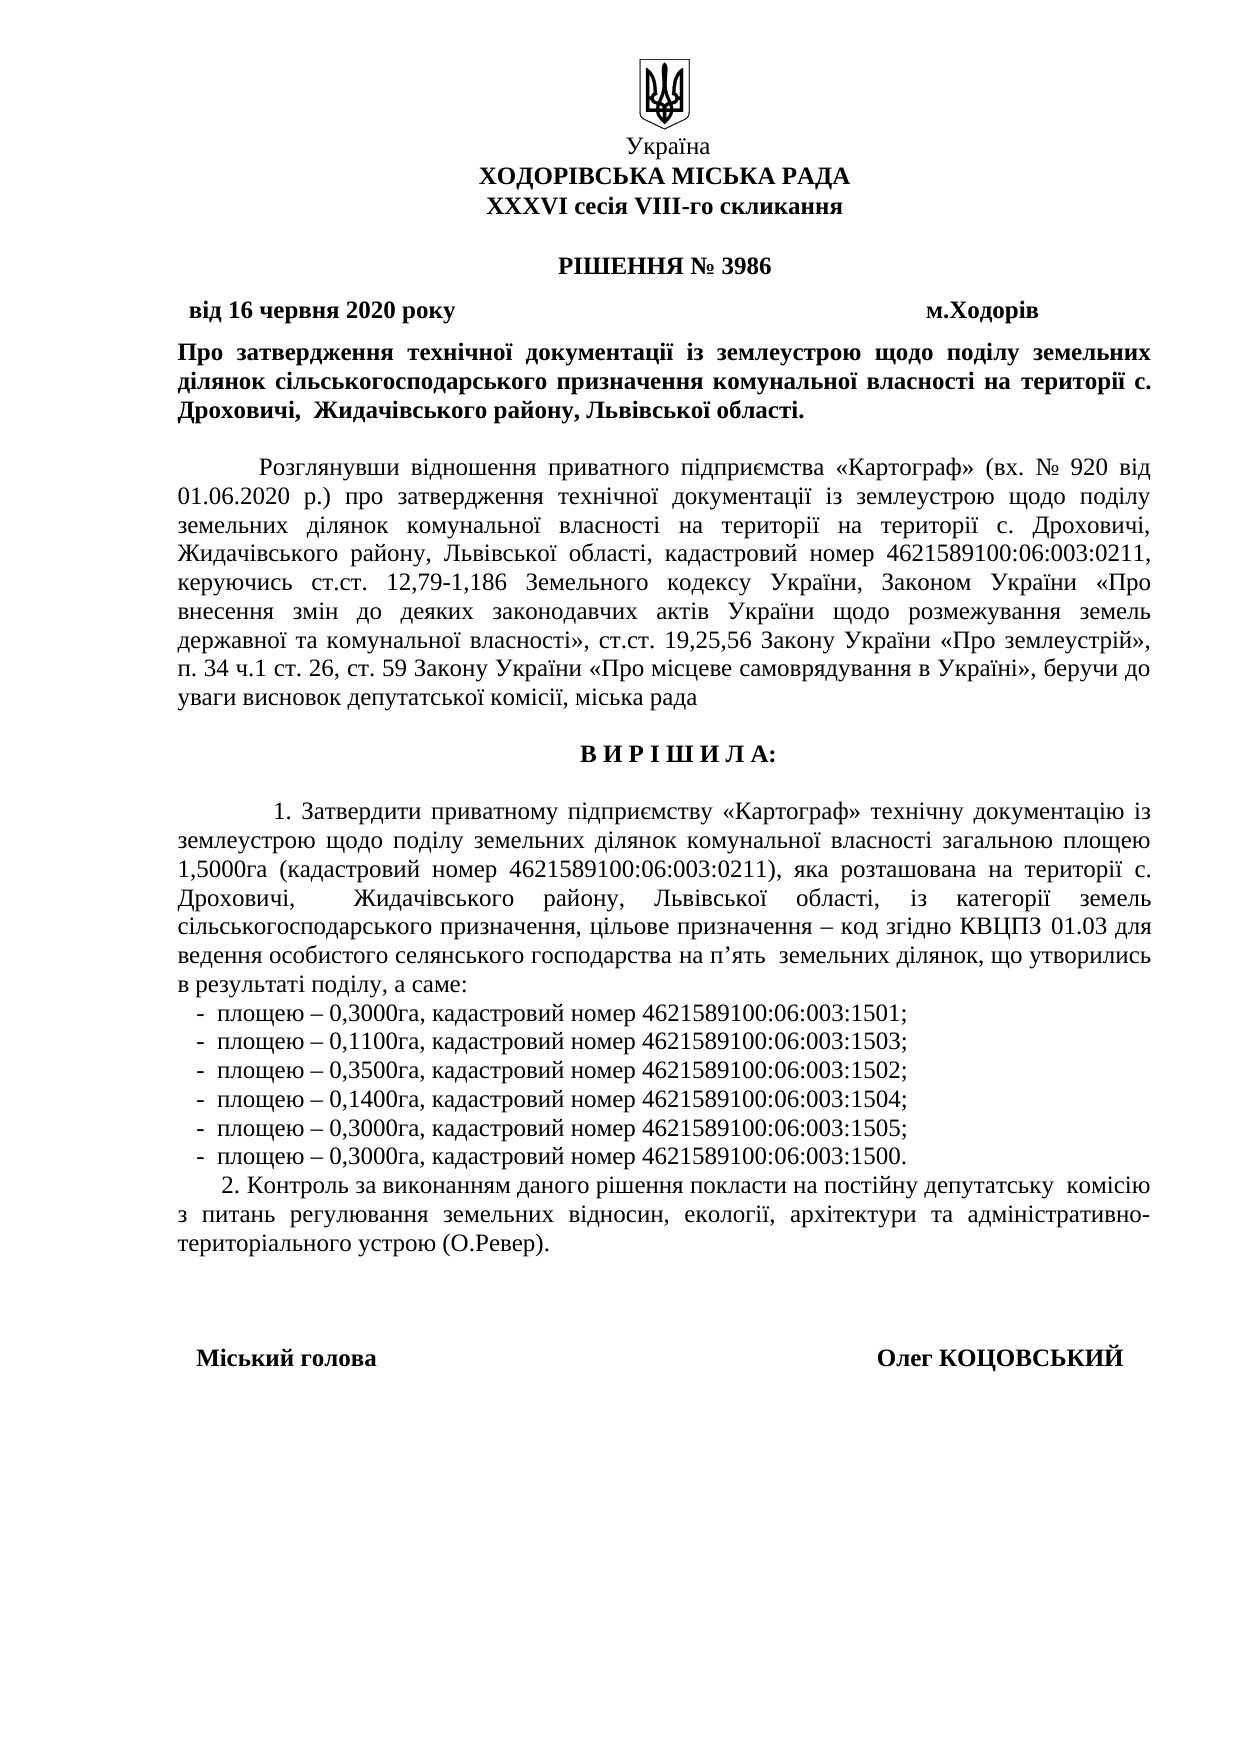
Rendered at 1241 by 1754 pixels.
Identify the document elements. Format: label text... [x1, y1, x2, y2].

list В И Р І Ш И Л А: [177, 739, 1152, 768]
text - площею – 0,3000га, кадастровий номер 4621589100:06:003:1505; [177, 1113, 1152, 1141]
text - площею – 0,1400га, кадастровий номер 4621589100:06:003:1504; [177, 1084, 1152, 1113]
list Розглянувши відношення приватного підприємства «Картограф» (вх. № 920 від 01.06.2020 р.) про затвердження технічної документації із землеустрою щодо поділу земельних ділянок комунальної власності на території на території с. Дроховичі, Жидачівського району, Львівської області, кадастровий номер 4621589100:06:003:0211, керуючись ст.ст. 12,79-1,186 Земельного кодексу України, Законом України «Про внесення змін до деяких законодавчих актів України щодо розмежування земель державної та комунальної власності», ст.ст. 19,25,56 Закону України «Про землеустрій», п. 34 ч.1 ст. 26, ст. 59 Закону України «Про місцеве самоврядування в Україні», беручи до уваги висновок депутатської комісії, міська рада [177, 452, 1152, 711]
text Міський голова Олег КОЦОВСЬКИЙ [177, 1343, 1152, 1371]
table_cell від 16 червня 2020 року [177, 295, 664, 337]
text 2. Контроль за виконанням даного рішення покласти на постійну депутатську комісію з питань регулювання земельних відносин, екології, архітектури та адміністративно-територіального устрою (О.Ревер). [177, 1170, 1152, 1256]
text Про затвердження технічної документації із землеустрою щодо поділу земельних ділянок сільськогосподарського призначення комунальної власності на території с. Дроховичі, Жидачівського району, Львівської області. [177, 337, 1152, 423]
text - площею – 0,1100га, кадастровий номер 4621589100:06:003:1503; [177, 1026, 1152, 1055]
table_header Україна ХОДОРІВСЬКА МІСЬКА РАДА ХХХVІ сесія VІІІ-го скликання [177, 59, 1152, 251]
table_cell м.Ходорів [665, 295, 1152, 337]
text - площею – 0,3500га, кадастровий номер 4621589100:06:003:1502; [177, 1055, 1152, 1084]
text - площею – 0,3000га, кадастровий номер 4621589100:06:003:1500. [177, 1141, 1152, 1170]
text - площею – 0,3000га, кадастровий номер 4621589100:06:003:1501; [177, 998, 1152, 1026]
text 1. Затвердити приватному підприємству «Картограф» технічну документацію із землеустрою щодо поділу земельних ділянок комунальної власності загальною площею 1,5000га (кадастровий номер 4621589100:06:003:0211), яка розташована на території с. Дроховичі, Жидачівського району, Львівської області, із категорії земель сільськогосподарського призначення, цільове призначення – код згідно КВЦПЗ 01.03 для ведення особистого селянського господарства на п’ять земельних ділянок, що утворились в результаті поділу, а саме: [177, 796, 1152, 998]
table_cell РІШЕННЯ № 3986 [177, 251, 1152, 295]
